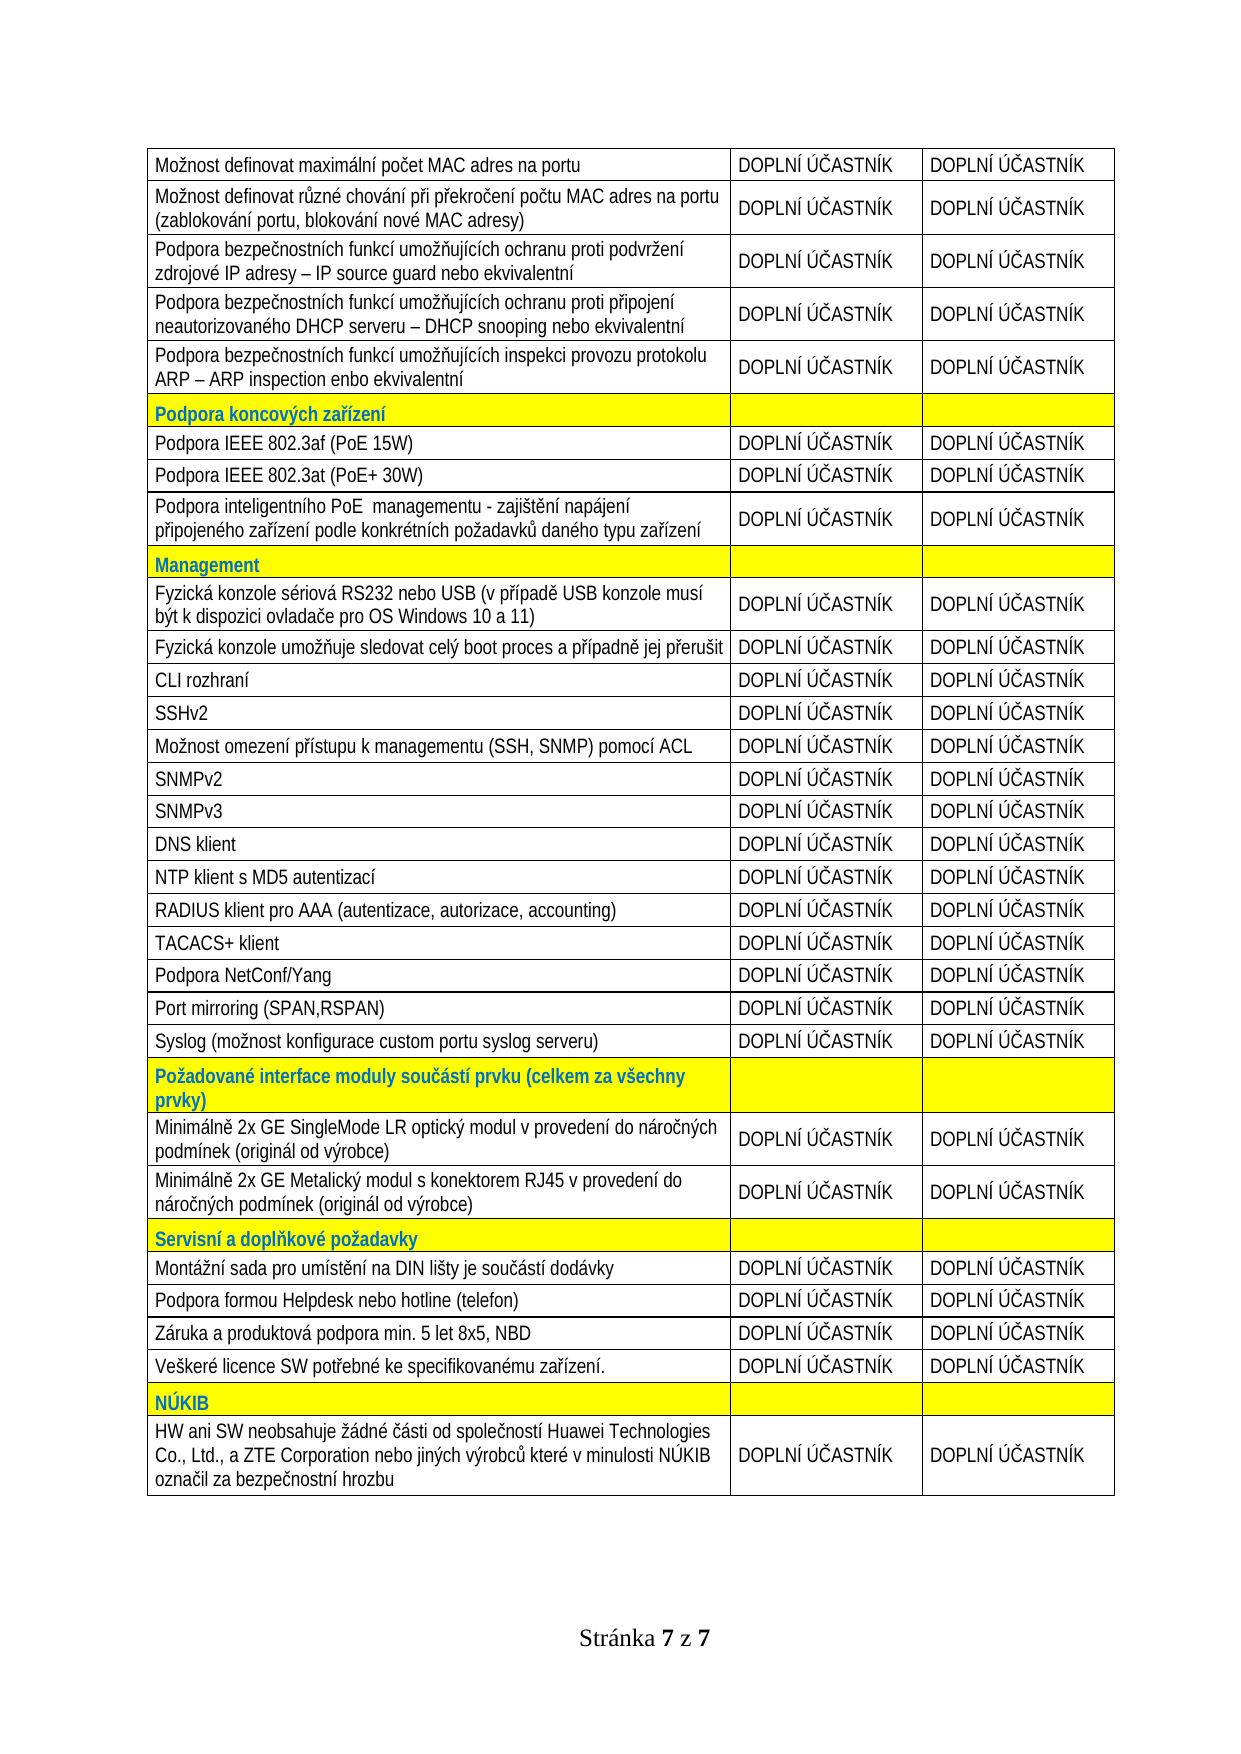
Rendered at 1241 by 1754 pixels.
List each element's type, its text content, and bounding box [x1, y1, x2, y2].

table_cell DOPLNÍ ÚČASTNÍK [731, 861, 922, 893]
table_cell DOPLNÍ ÚČASTNÍK [923, 493, 1114, 544]
table_cell DOPLNÍ ÚČASTNÍK [731, 460, 922, 491]
table_cell NTP klient s MD5 autentizací [148, 861, 730, 893]
table_cell Možnost omezení přístupu k managementu (SSH, SNMP) pomocí ACL [148, 730, 730, 762]
table_cell DOPLNÍ ÚČASTNÍK [731, 1252, 922, 1283]
table_cell Minimálně 2x GE SingleMode LR optický modul v provedení do náročných podmínek (originál od výrobce) [148, 1113, 730, 1165]
table_cell DOPLNÍ ÚČASTNÍK [731, 149, 922, 180]
table_cell DOPLNÍ ÚČASTNÍK [923, 1025, 1114, 1057]
table_cell DOPLNÍ ÚČASTNÍK [731, 927, 922, 958]
table_cell DOPLNÍ ÚČASTNÍK [731, 960, 922, 991]
table_cell [731, 546, 922, 577]
table_cell DOPLNÍ ÚČASTNÍK [731, 763, 922, 794]
table_cell [731, 1058, 922, 1112]
table_cell [923, 1058, 1114, 1112]
table_cell DNS klient [148, 828, 730, 860]
table_cell DOPLNÍ ÚČASTNÍK [923, 149, 1114, 180]
table_cell DOPLNÍ ÚČASTNÍK [923, 828, 1114, 860]
table_cell SSHv2 [148, 697, 730, 729]
table_cell Možnost definovat různé chování při překročení počtu MAC adres na portu (zablokování portu, blokování nové MAC adresy) [148, 181, 730, 233]
table_cell DOPLNÍ ÚČASTNÍK [731, 1318, 922, 1349]
table_cell NÚKIB [148, 1383, 730, 1415]
table_cell DOPLNÍ ÚČASTNÍK [923, 1350, 1114, 1382]
table_cell DOPLNÍ ÚČASTNÍK [731, 341, 922, 393]
table_cell Fyzická konzole umožňuje sledovat celý boot proces a případně jej přerušit [148, 631, 730, 663]
table_cell DOPLNÍ ÚČASTNÍK [923, 861, 1114, 893]
table_cell DOPLNÍ ÚČASTNÍK [731, 181, 922, 233]
table_cell DOPLNÍ ÚČASTNÍK [923, 697, 1114, 729]
table_cell DOPLNÍ ÚČASTNÍK [923, 1318, 1114, 1349]
table_cell DOPLNÍ ÚČASTNÍK [923, 763, 1114, 794]
table_cell [923, 546, 1114, 577]
table_cell [731, 1219, 922, 1251]
table_cell [731, 394, 922, 426]
table_cell Syslog (možnost konfigurace custom portu syslog serveru) [148, 1025, 730, 1057]
table_cell Požadované interface moduly součástí prvku (celkem za všechny prvky) [148, 1058, 730, 1112]
table_cell HW ani SW neobsahuje žádné části od společností Huawei Technologies Co., Ltd., a ZTE Corporation nebo jiných výrobců které v minulosti NÚKIB označil za bezpečnostní hrozbu [148, 1416, 730, 1494]
table_cell Záruka a produktová podpora min. 5 let 8x5, NBD [148, 1318, 730, 1349]
table_cell DOPLNÍ ÚČASTNÍK [731, 1416, 922, 1494]
table_cell DOPLNÍ ÚČASTNÍK [923, 235, 1114, 287]
table_cell [923, 394, 1114, 426]
table_cell DOPLNÍ ÚČASTNÍK [731, 1025, 922, 1057]
table_cell DOPLNÍ ÚČASTNÍK [731, 1285, 922, 1316]
table_cell DOPLNÍ ÚČASTNÍK [923, 460, 1114, 491]
table_cell CLI rozhraní [148, 664, 730, 696]
table_cell Montážní sada pro umístění na DIN lišty je součástí dodávky [148, 1252, 730, 1283]
table_cell DOPLNÍ ÚČASTNÍK [731, 1350, 922, 1382]
table_cell DOPLNÍ ÚČASTNÍK [731, 631, 922, 663]
table_cell DOPLNÍ ÚČASTNÍK [731, 493, 922, 544]
table_cell DOPLNÍ ÚČASTNÍK [731, 697, 922, 729]
table_cell DOPLNÍ ÚČASTNÍK [923, 1416, 1114, 1494]
table_cell DOPLNÍ ÚČASTNÍK [923, 664, 1114, 696]
table_cell Podpora IEEE 802.3af (PoE 15W) [148, 427, 730, 458]
table_cell Podpora NetConf/Yang [148, 960, 730, 991]
table_cell Management [148, 546, 730, 577]
table_cell DOPLNÍ ÚČASTNÍK [731, 427, 922, 458]
table_cell DOPLNÍ ÚČASTNÍK [923, 796, 1114, 827]
table_cell SNMPv2 [148, 763, 730, 794]
table_cell DOPLNÍ ÚČASTNÍK [923, 181, 1114, 233]
table_cell SNMPv3 [148, 796, 730, 827]
table_cell Podpora koncových zařízení [148, 394, 730, 426]
table_cell DOPLNÍ ÚČASTNÍK [923, 960, 1114, 991]
table_cell DOPLNÍ ÚČASTNÍK [731, 894, 922, 926]
table_cell DOPLNÍ ÚČASTNÍK [923, 1166, 1114, 1218]
table_cell Podpora bezpečnostních funkcí umožňujících ochranu proti podvržení zdrojové IP adresy – IP source guard nebo ekvivalentní [148, 235, 730, 287]
table_cell Port mirroring (SPAN,RSPAN) [148, 993, 730, 1024]
table_cell RADIUS klient pro AAA (autentizace, autorizace, accounting) [148, 894, 730, 926]
table_cell DOPLNÍ ÚČASTNÍK [923, 578, 1114, 630]
table_cell Fyzická konzole sériová RS232 nebo USB (v případě USB konzole musí být k dispozici ovladače pro OS Windows 10 a 11) [148, 578, 730, 630]
table_cell [923, 1219, 1114, 1251]
table_cell DOPLNÍ ÚČASTNÍK [731, 288, 922, 340]
table_cell Minimálně 2x GE Metalický modul s konektorem RJ45 v provedení do náročných podmínek (originál od výrobce) [148, 1166, 730, 1218]
table_cell DOPLNÍ ÚČASTNÍK [923, 1285, 1114, 1316]
table_cell DOPLNÍ ÚČASTNÍK [731, 796, 922, 827]
table_cell DOPLNÍ ÚČASTNÍK [731, 1166, 922, 1218]
table_cell TACACS+ klient [148, 927, 730, 958]
table_cell Podpora bezpečnostních funkcí umožňujících inspekci provozu protokolu ARP – ARP inspection enbo ekvivalentní [148, 341, 730, 393]
table_cell DOPLNÍ ÚČASTNÍK [731, 235, 922, 287]
table_cell DOPLNÍ ÚČASTNÍK [731, 664, 922, 696]
table_cell DOPLNÍ ÚČASTNÍK [923, 288, 1114, 340]
table_cell DOPLNÍ ÚČASTNÍK [731, 578, 922, 630]
table_cell DOPLNÍ ÚČASTNÍK [923, 927, 1114, 958]
table_cell DOPLNÍ ÚČASTNÍK [923, 341, 1114, 393]
table_cell Podpora IEEE 802.3at (PoE+ 30W) [148, 460, 730, 491]
table_cell DOPLNÍ ÚČASTNÍK [731, 828, 922, 860]
table_cell DOPLNÍ ÚČASTNÍK [731, 993, 922, 1024]
table_cell [923, 1383, 1114, 1415]
table_cell DOPLNÍ ÚČASTNÍK [923, 631, 1114, 663]
table_cell [731, 1383, 922, 1415]
table_cell DOPLNÍ ÚČASTNÍK [731, 1113, 922, 1165]
table_cell DOPLNÍ ÚČASTNÍK [923, 993, 1114, 1024]
table_cell DOPLNÍ ÚČASTNÍK [923, 894, 1114, 926]
table_cell Podpora inteligentního PoE managementu - zajištění napájení připojeného zařízení podle konkrétních požadavků daného typu zařízení [148, 493, 730, 544]
table_cell Veškeré licence SW potřebné ke specifikovanému zařízení. [148, 1350, 730, 1382]
table_cell DOPLNÍ ÚČASTNÍK [923, 730, 1114, 762]
table_cell Servisní a doplňkové požadavky [148, 1219, 730, 1251]
table_cell Podpora formou Helpdesk nebo hotline (telefon) [148, 1285, 730, 1316]
table_cell DOPLNÍ ÚČASTNÍK [923, 1252, 1114, 1283]
table_cell DOPLNÍ ÚČASTNÍK [923, 427, 1114, 458]
table_cell Možnost definovat maximální počet MAC adres na portu [148, 149, 730, 180]
table_cell DOPLNÍ ÚČASTNÍK [731, 730, 922, 762]
table_cell DOPLNÍ ÚČASTNÍK [923, 1113, 1114, 1165]
table_cell Podpora bezpečnostních funkcí umožňujících ochranu proti připojení neautorizovaného DHCP serveru – DHCP snooping nebo ekvivalentní [148, 288, 730, 340]
